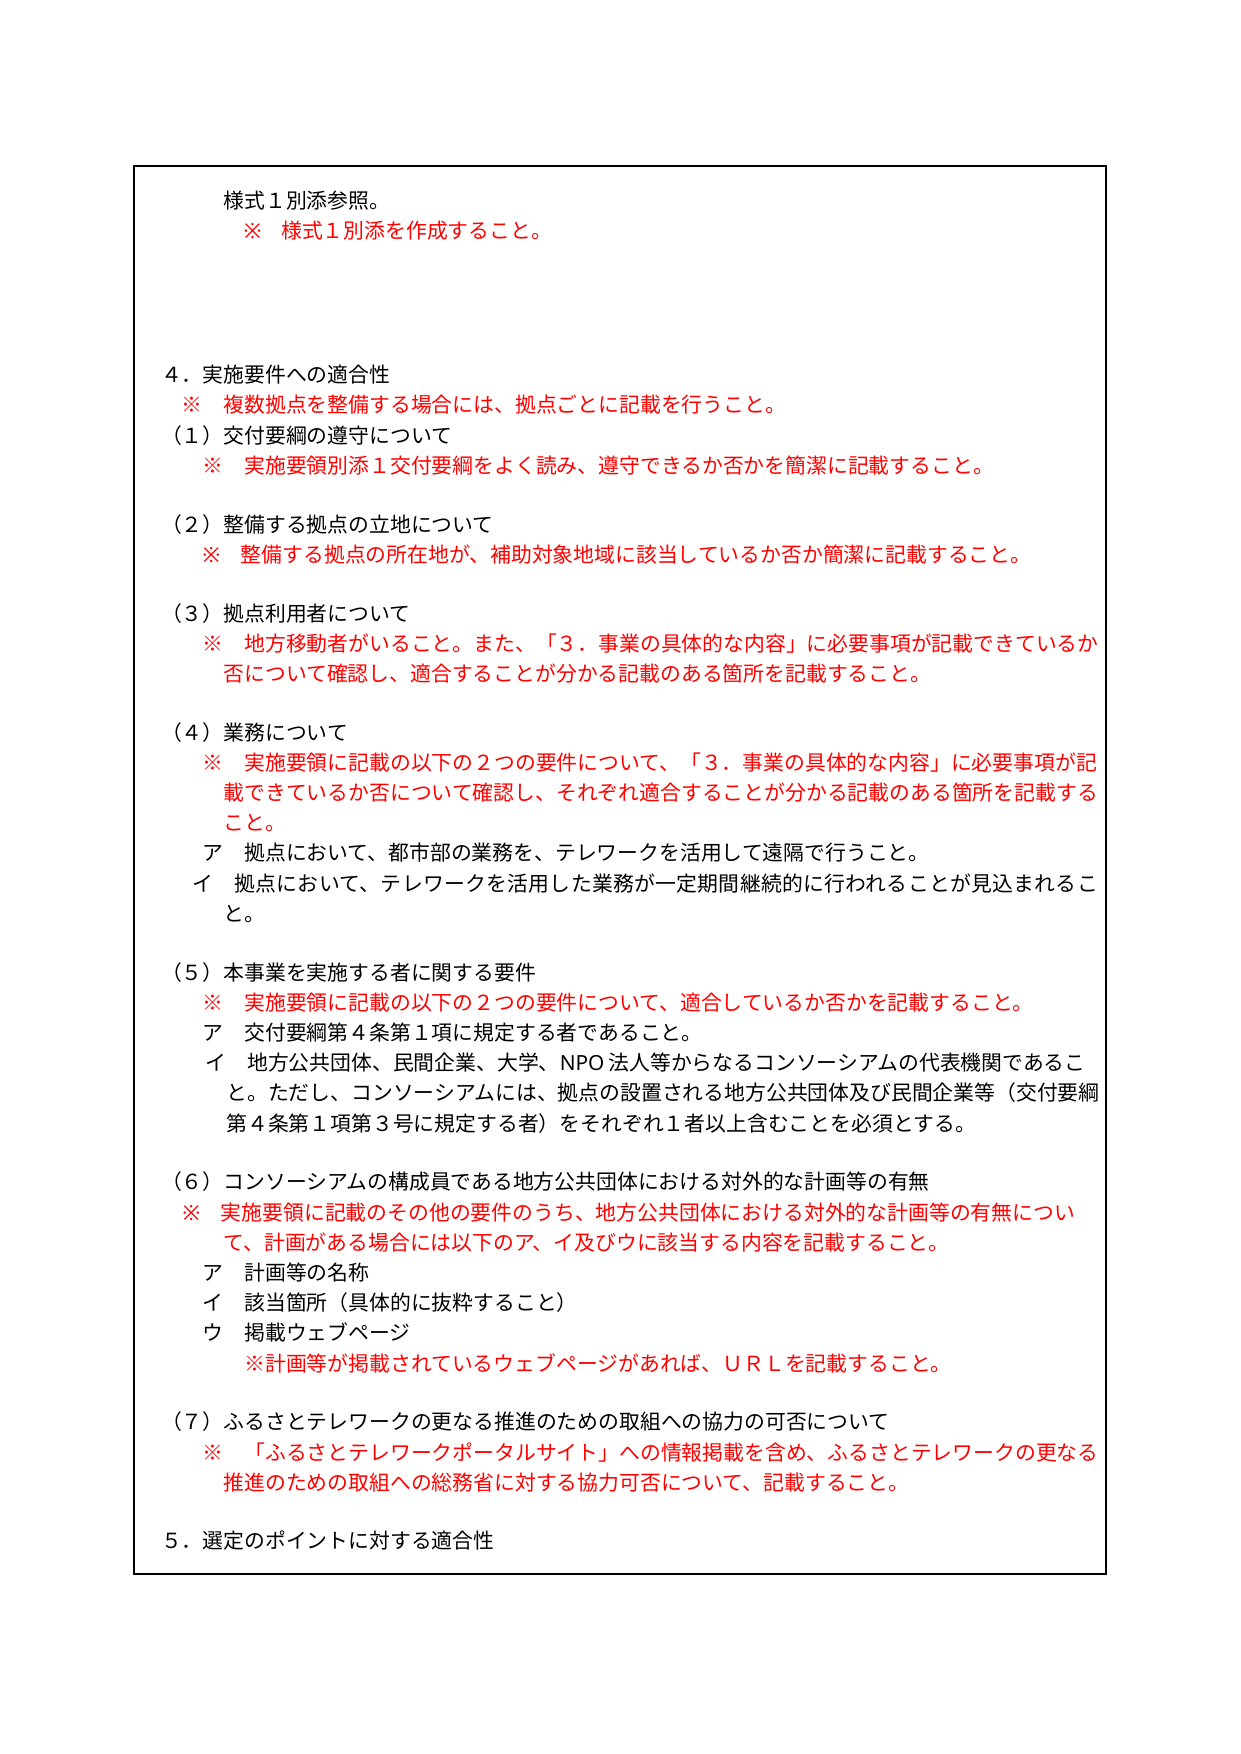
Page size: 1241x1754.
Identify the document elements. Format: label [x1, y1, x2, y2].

table_header [135, 167, 1105, 1572]
